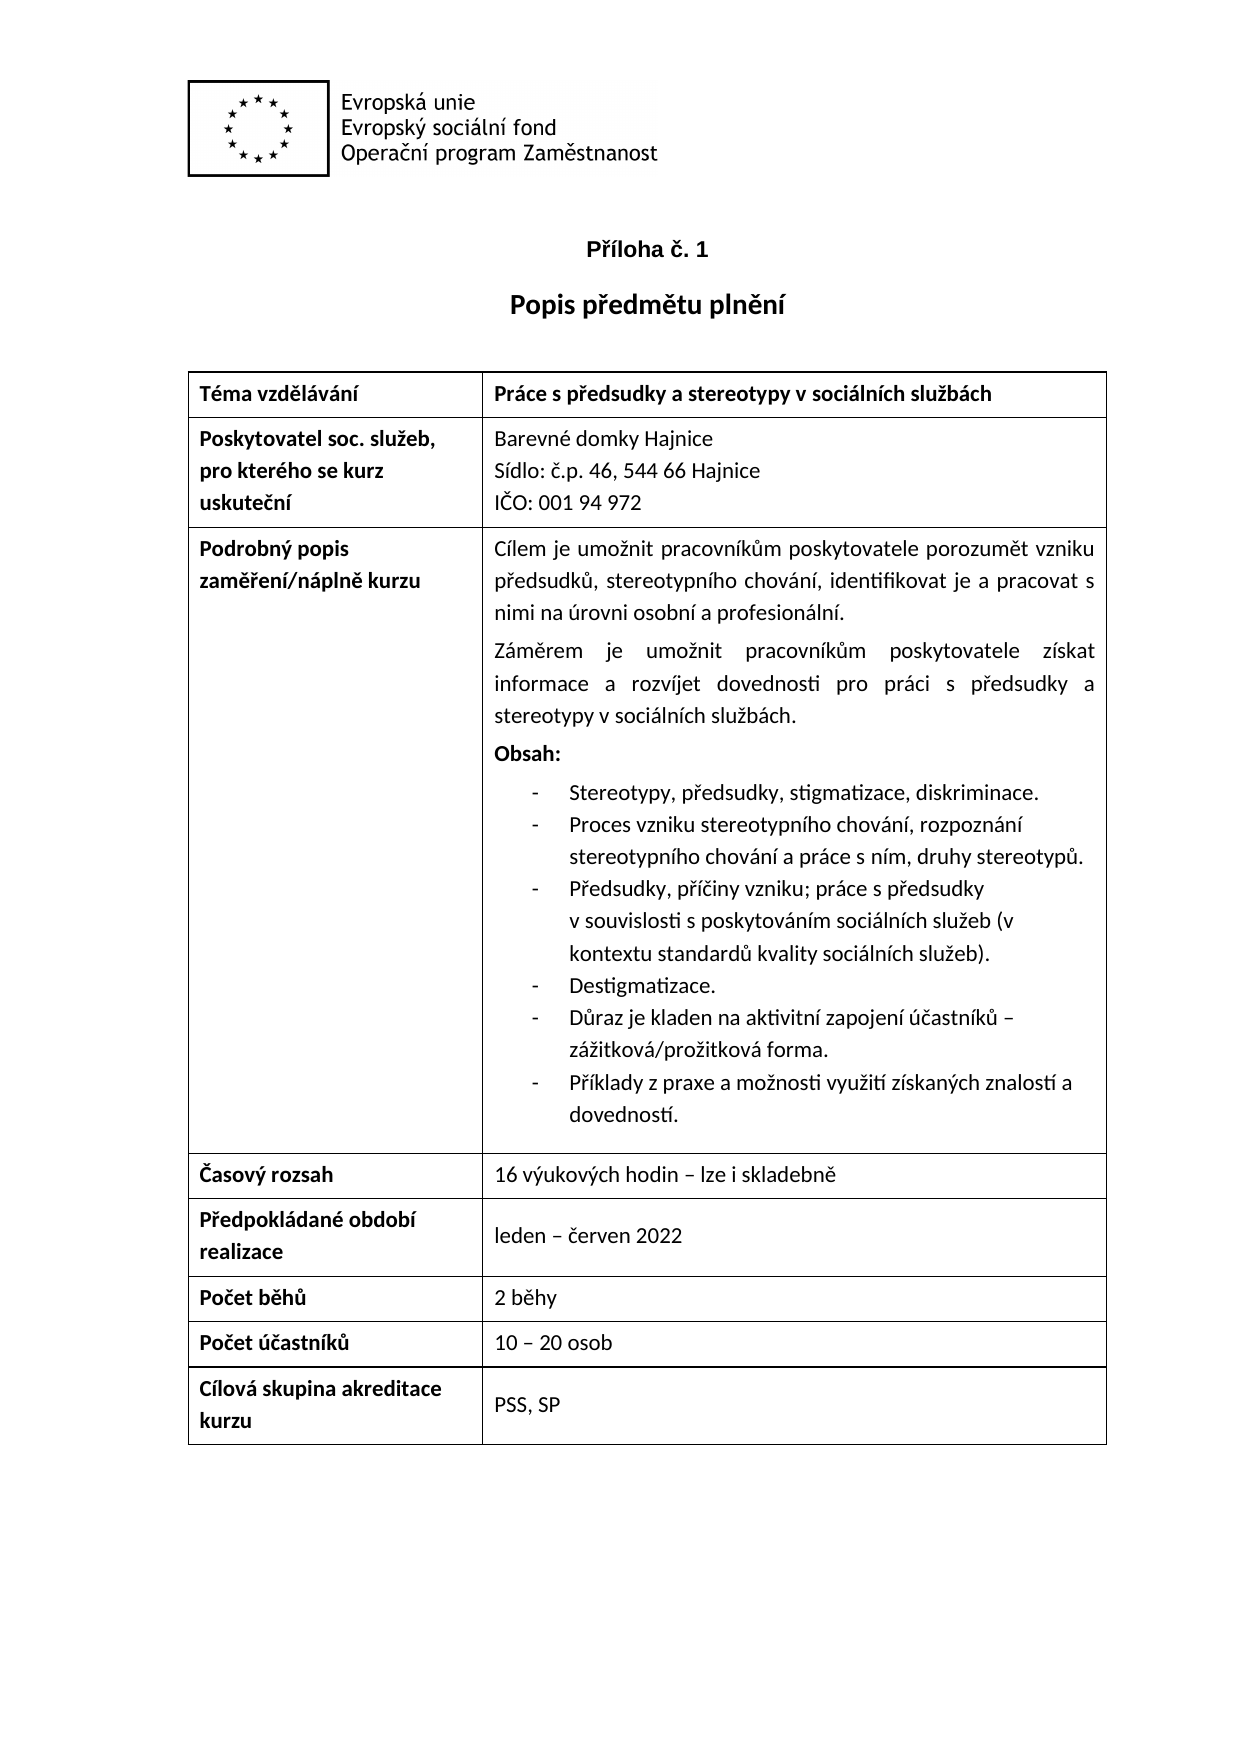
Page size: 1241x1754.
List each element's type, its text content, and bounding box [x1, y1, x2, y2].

table_cell Počet běhů [189, 1277, 482, 1321]
table_cell Podrobný popis zaměření/náplně kurzu [189, 528, 482, 1152]
table_header Téma vzdělávání [189, 373, 482, 417]
table_cell PSS, SP [483, 1368, 1106, 1444]
text Popis předmětu plnění [187, 286, 1107, 321]
table_cell Časový rozsah [189, 1154, 482, 1198]
table_cell Barevné domky Hajnice Sídlo: č.p. 46, 544 66 Hajnice IČO: 001 94 972 [483, 418, 1106, 527]
table_cell Předpokládané období realizace [189, 1199, 482, 1276]
table_cell leden – červen 2022 [483, 1199, 1106, 1276]
table_header Práce s předsudky a stereotypy v sociálních službách [483, 373, 1106, 417]
table_cell Cílová skupina akreditace kurzu [189, 1368, 482, 1444]
table_cell 2 běhy [483, 1277, 1106, 1321]
table_cell Poskytovatel soc. služeb, pro kterého se kurz uskuteční [189, 418, 482, 527]
text Příloha č. 1 [187, 236, 1107, 263]
picture [187, 80, 658, 177]
table_cell Počet účastníků [189, 1322, 482, 1366]
table_cell 10 – 20 osob [483, 1322, 1106, 1366]
table_cell Cílem je umožnit pracovníkům poskytovatele porozumět vzniku předsudků, stereotypního chování, identifikovat je a pracovat s nimi na úrovni osobní a profesionální. Záměrem je umožnit pracovníkům poskytovatele získat informace a rozvíjet dovednosti pro práci s předsudky a stereotypy v sociálních službách. Obsah: Stereotypy, předsudky, stigmatizace, diskriminace. Proces vzniku stereotypního chování, rozpoznání stereotypního chování a práce s ním, druhy stereotypů. Předsudky, příčiny vzniku; práce s předsudky v souvislosti s poskytováním sociálních služeb (v kontextu standardů kvality sociálních služeb). Destigmatizace. Důraz je kladen na aktivitní zapojení účastníků – zážitková/prožitková forma. Příklady z praxe a možnosti využití získaných znalostí a dovedností. [483, 528, 1106, 1152]
table_cell 16 výukových hodin – lze i skladebně [483, 1154, 1106, 1198]
